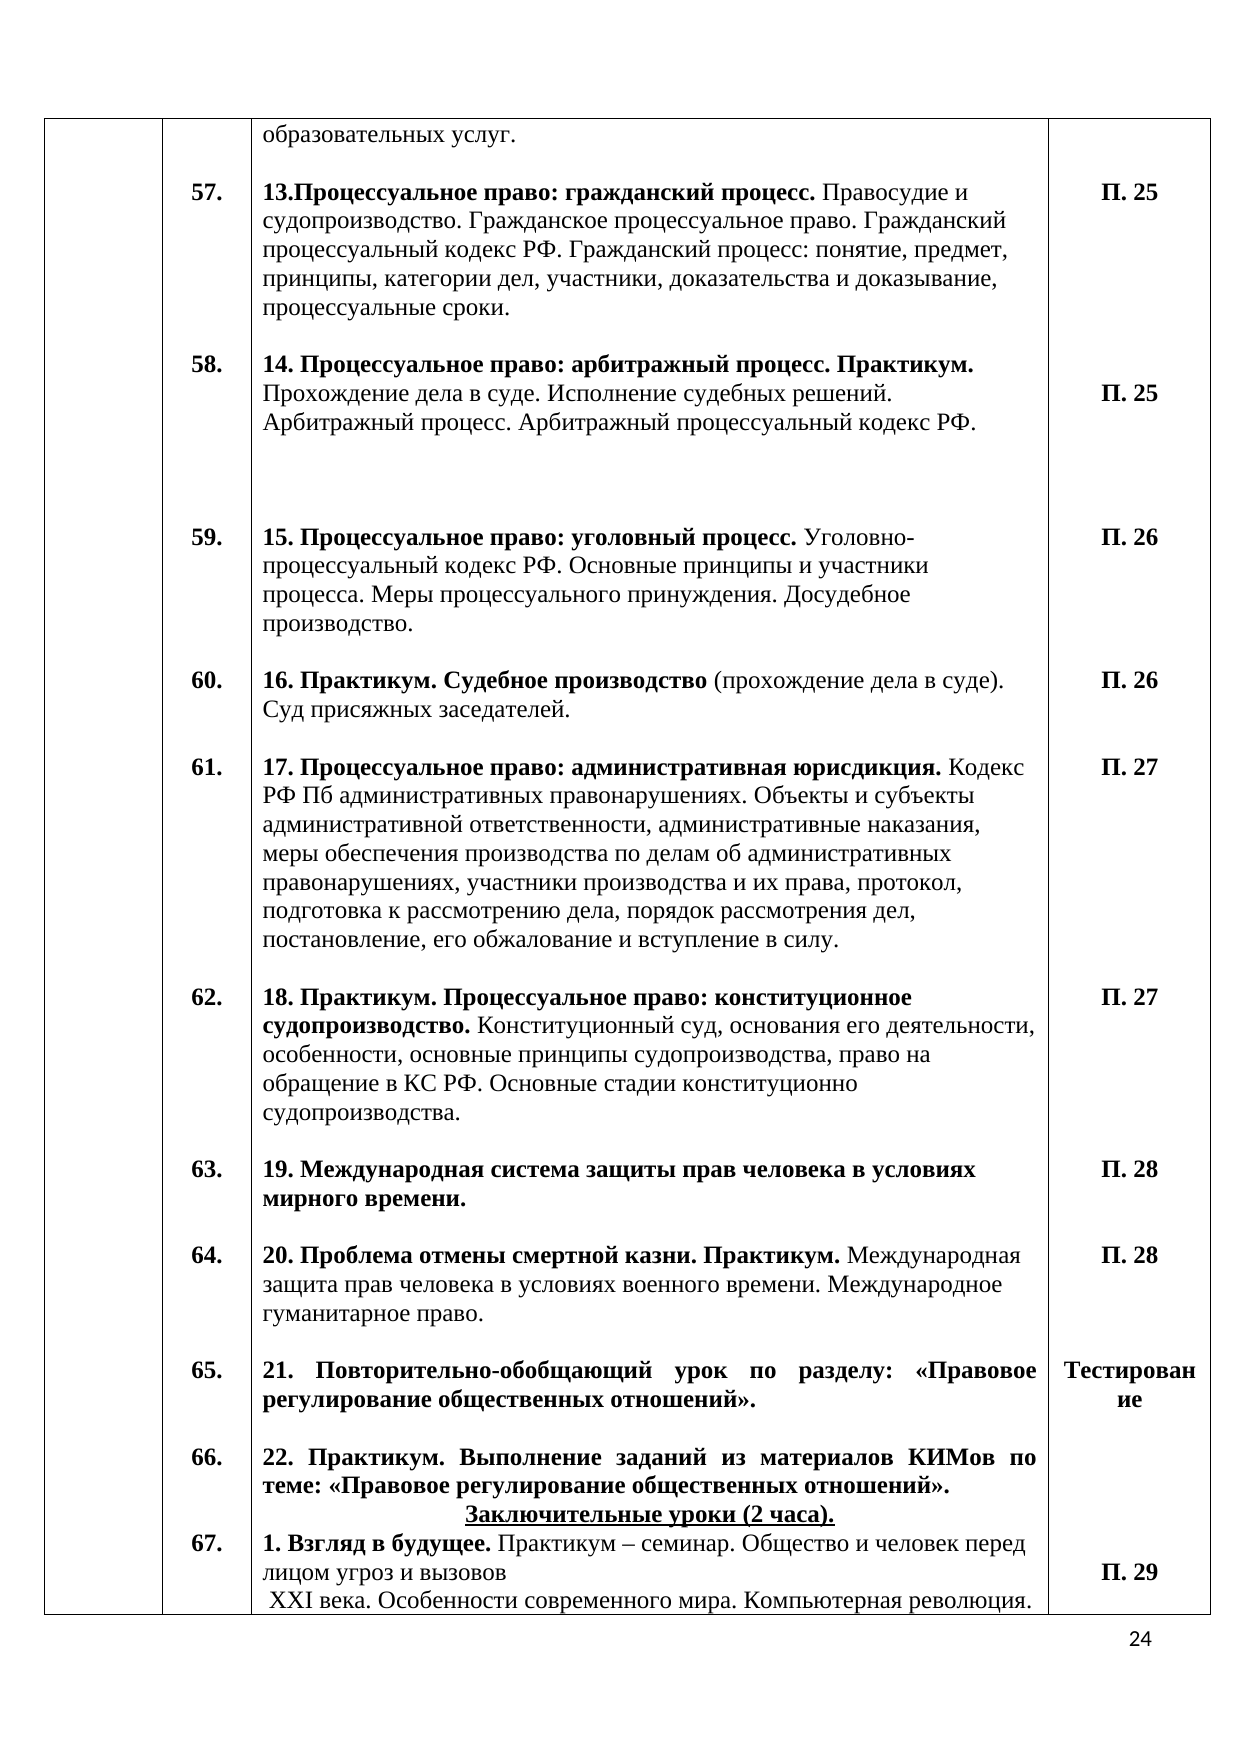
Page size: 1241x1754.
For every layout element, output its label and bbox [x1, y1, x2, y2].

table_cell [1049, 119, 1210, 1614]
table_cell [252, 119, 1048, 1614]
table_cell [45, 119, 162, 1614]
table_cell [163, 119, 251, 1614]
